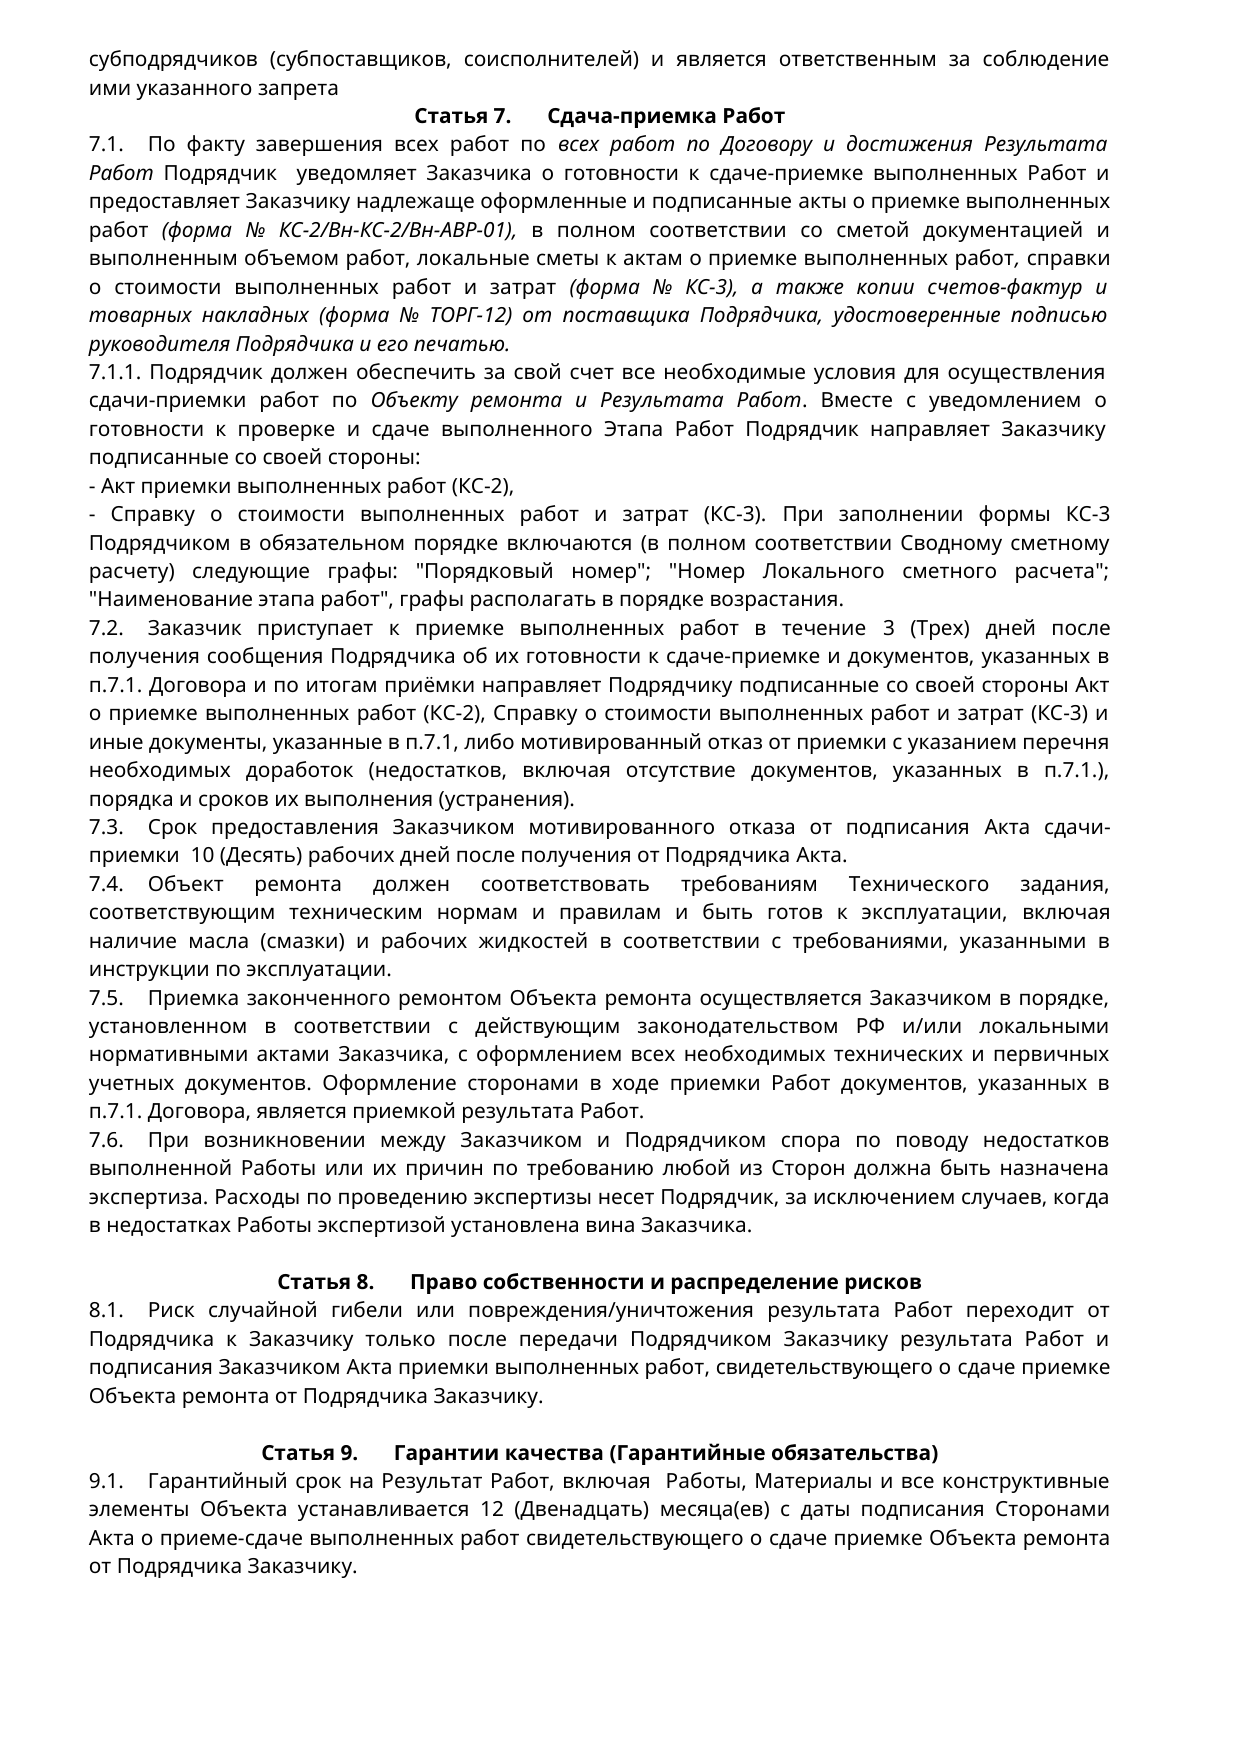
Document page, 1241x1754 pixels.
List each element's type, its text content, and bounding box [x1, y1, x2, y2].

list Риск случайной гибели или повреждения/уничтожения результата Работ переходит от Подрядчика к Заказчику только после передачи Подрядчиком Заказчику результата Работ и подписания Заказчиком Акта приемки выполненных работ, свидетельствующего о сдаче приемке Объекта ремонта от Подрядчика Заказчику. [89, 1296, 1111, 1409]
list По факту завершения всех работ по всех работ по Договору и достижения Результата Работ Подрядчик уведомляет Заказчика о готовности к сдаче-приемке выполненных Работ и предоставляет Заказчику надлежаще оформленные и подписанные акты о приемке выполненных работ (форма № КС-2/Вн-КС-2/Вн-АВР-01), в полном соответствии со сметой документацией и выполненным объемом работ, локальные сметы к актам о приемке выполненных работ, справки о стоимости выполненных работ и затрат (форма № КС-3), а также копии счетов-фактур и товарных накладных (форма № ТОРГ-12) от поставщика Подрядчика, удостоверенные подписью руководителя Подрядчика и его печатью. [89, 129, 1111, 357]
text 7.1.1. Подрядчик должен обеспечить за свой счет все необходимые условия для осуществления сдачи-приемки работ по Объекту ремонта и Результата Работ. Вместе с уведомлением о готовности к проверке и сдаче выполненного Этапа Работ Подрядчик направляет Заказчику подписанные со своей стороны: [89, 357, 1107, 471]
list Гарантийный срок на Результат Работ, включая Работы, Материалы и все конструктивные элементы Объекта устанавливается 12 (Двенадцать) месяца(ев) с даты подписания Сторонами Акта о приеме-сдаче выполненных работ свидетельствующего о сдаче приемке Объекта ремонта от Подрядчика Заказчику. [89, 1466, 1111, 1580]
list Объект ремонта должен соответствовать требованиям Технического задания, соответствующим техническим нормам и правилам и быть готов к эксплуатации, включая наличие масла (смазки) и рабочих жидкостей в соответствии с требованиями, указанными в инструкции по эксплуатации. [89, 869, 1111, 983]
list Гарантии качества (Гарантийные обязательства) [89, 1438, 1111, 1466]
list Заказчик приступает к приемке выполненных работ в течение 3 (Трех) дней после получения сообщения Подрядчика об их готовности к сдаче-приемке и документов, указанных в п.7.1. Договора и по итогам приёмки направляет Подрядчику подписанные со своей стороны Акт о приемке выполненных работ (КС-2), Справку о стоимости выполненных работ и затрат (КС-3) и иные документы, указанные в п.7.1, либо мотивированный отказ от приемки с указанием перечня необходимых доработок (недостатков, включая отсутствие документов, указанных в п.7.1.), порядка и сроков их выполнения (устранения). [89, 613, 1111, 812]
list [89, 44, 1111, 101]
list Сдача-приемка Работ [89, 101, 1111, 129]
text - Справку о стоимости выполненных работ и затрат (КС-3). При заполнении формы КС-3 Подрядчиком в обязательном порядке включаются (в полном соответствии Сводному сметному расчету) следующие графы: "Порядковый номер"; "Номер Локального сметного расчета"; "Наименование этапа работ", графы располагать в порядке возрастания. [89, 499, 1111, 613]
text - Акт приемки выполненных работ (КС-2), [89, 471, 1107, 499]
list При возникновении между Заказчиком и Подрядчиком спора по поводу недостатков выполненной Работы или их причин по требованию любой из Сторон должна быть назначена экспертиза. Расходы по проведению экспертизы несет Подрядчик, за исключением случаев, когда в недостатках Работы экспертизой установлена вина Заказчика. [89, 1125, 1111, 1239]
list Право собственности и распределение рисков [89, 1267, 1111, 1296]
list Приемка законченного ремонтом Объекта ремонта осуществляется Заказчиком в порядке, установленном в соответствии с действующим законодательством РФ и/или локальными нормативными актами Заказчика, с оформлением всех необходимых технических и первичных учетных документов. Оформление сторонами в ходе приемки Работ документов, указанных в п.7.1. Договора, является приемкой результата Работ. [89, 983, 1111, 1125]
list Срок предоставления Заказчиком мотивированного отказа от подписания Акта сдачи-приемки 10 (Десять) рабочих дней после получения от Подрядчика Акта. [89, 812, 1111, 869]
